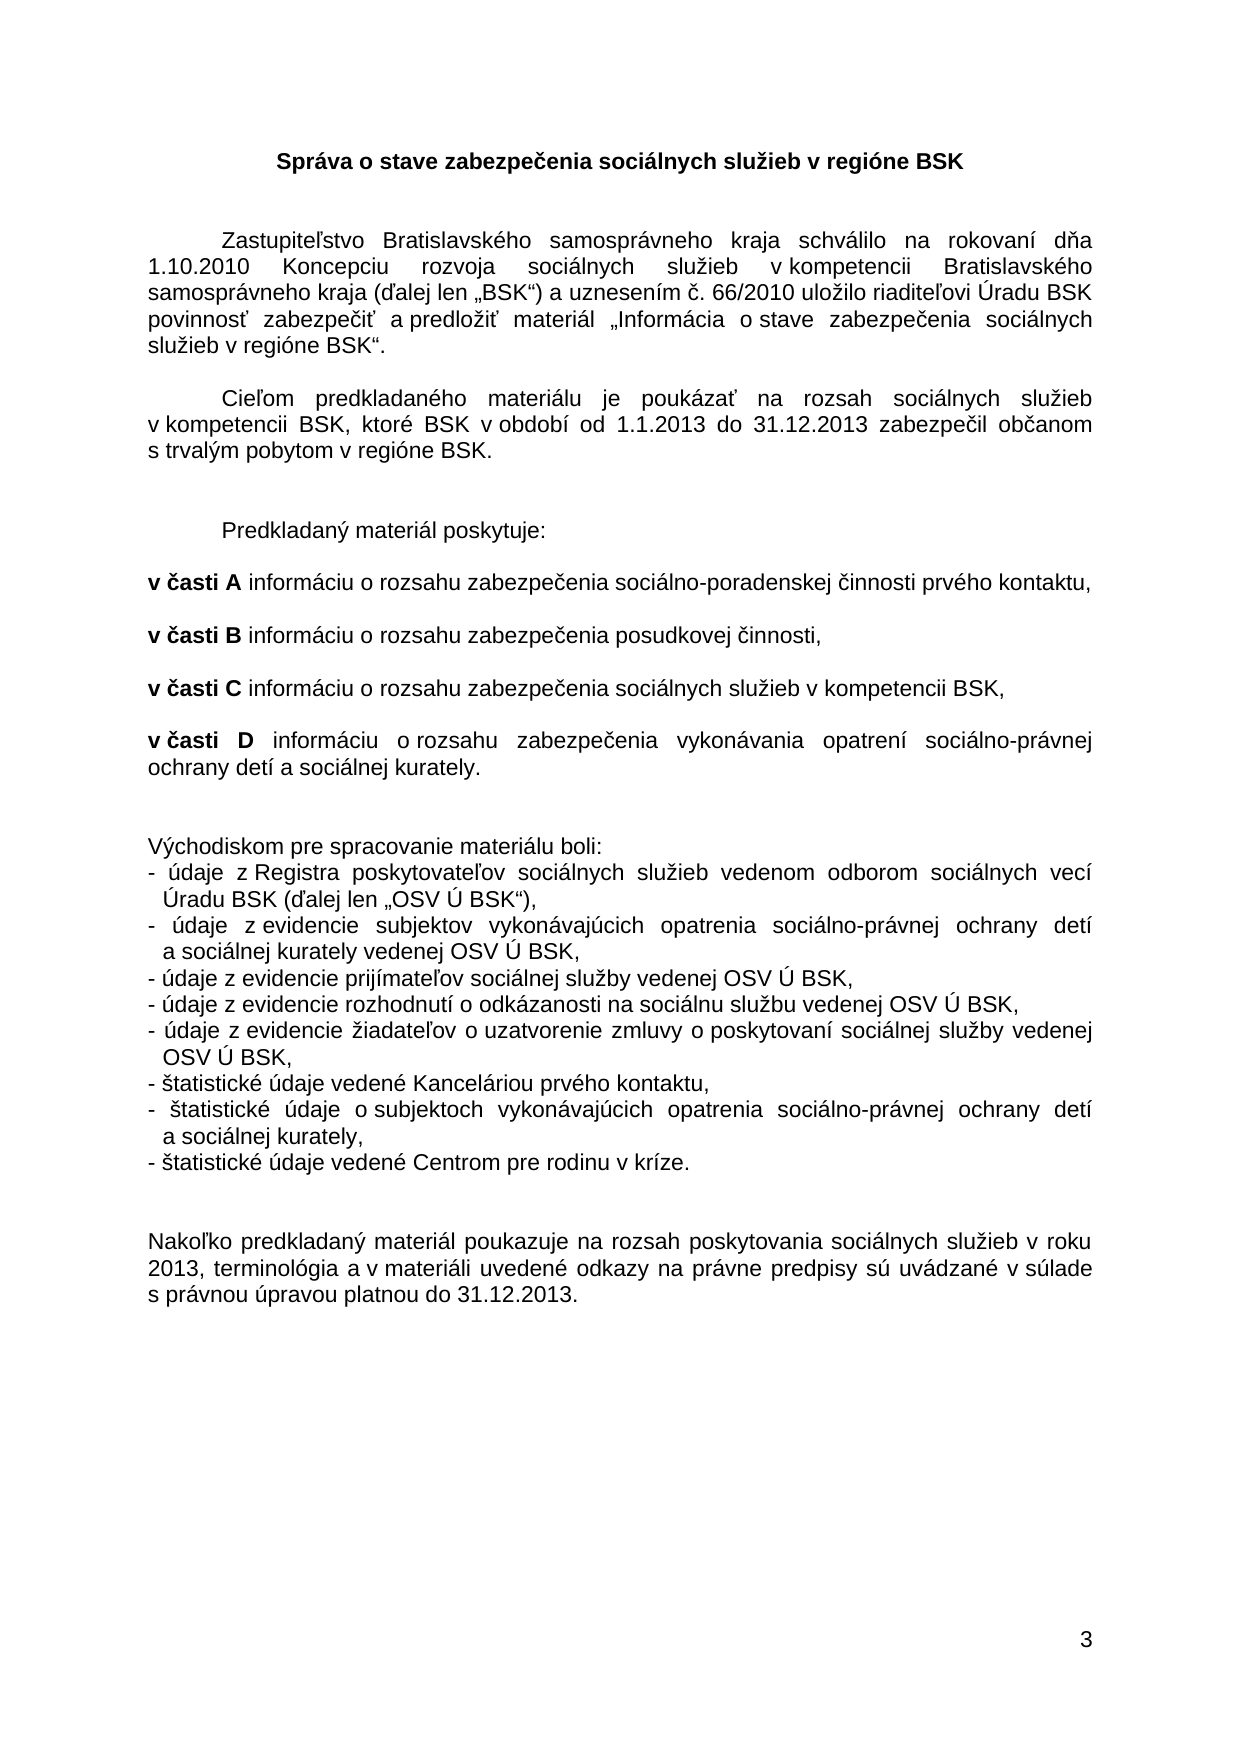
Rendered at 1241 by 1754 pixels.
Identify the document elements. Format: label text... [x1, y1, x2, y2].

text - údaje z evidencie rozhodnutí o odkázanosti na sociálnu službu vedenej OSV Ú BSK, [148, 991, 1093, 1017]
text - údaje z evidencie subjektov vykonávajúcich opatrenia sociálno-právnej ochrany detí a sociálnej kurately vedenej OSV Ú BSK, [148, 912, 1093, 964]
text - štatistické údaje o subjektoch vykonávajúcich opatrenia sociálno-právnej ochrany detí a sociálnej kurately, [148, 1096, 1093, 1149]
text - údaje z evidencie žiadateľov o uzatvorenie zmluvy o poskytovaní sociálnej služby vedenej OSV Ú BSK, [148, 1017, 1093, 1070]
text - štatistické údaje vedené Kanceláriou prvého kontaktu, [148, 1070, 1093, 1096]
text Predkladaný materiál poskytuje: [148, 517, 1093, 543]
text v časti C informáciu o rozsahu zabezpečenia sociálnych služieb v kompetencii BSK, [148, 675, 1093, 701]
text - štatistické údaje vedené Centrom pre rodinu v kríze. [148, 1149, 1093, 1175]
text Nakoľko predkladaný materiál poukazuje na rozsah poskytovania sociálnych služieb v roku 2013, terminológia a v materiáli uvedené odkazy na právne predpisy sú uvádzané v súlade s právnou úpravou platnou do 31.12.2013. [148, 1228, 1093, 1307]
text - údaje z evidencie prijímateľov sociálnej služby vedenej OSV Ú BSK, [148, 964, 1093, 991]
text v časti A informáciu o rozsahu zabezpečenia sociálno-poradenskej činnosti prvého kontaktu, [148, 569, 1093, 596]
text Cieľom predkladaného materiálu je poukázať na rozsah sociálnych služieb v kompetencii BSK, ktoré BSK v období od 1.1.2013 do 31.12.2013 zabezpečil občanom s trvalým pobytom v regióne BSK. [148, 385, 1093, 464]
text v časti D informáciu o rozsahu zabezpečenia vykonávania opatrení sociálno-právnej ochrany detí a sociálnej kurately. [148, 727, 1093, 780]
text - údaje z Registra poskytovateľov sociálnych služieb vedenom odborom sociálnych vecí Úradu BSK (ďalej len „OSV Ú BSK“), [148, 859, 1093, 912]
text Zastupiteľstvo Bratislavského samosprávneho kraja schválilo na rokovaní dňa 1.10.2010 Koncepciu rozvoja sociálnych služieb v kompetencii Bratislavského samosprávneho kraja (ďalej len „BSK“) a uznesením č. 66/2010 uložilo riaditeľovi Úradu BSK povinnosť zabezpečiť a predložiť materiál „Informácia o stave zabezpečenia sociálnych služieb v regióne BSK“. [148, 227, 1093, 358]
text Východiskom pre spracovanie materiálu boli: [148, 833, 1093, 859]
text v časti B informáciu o rozsahu zabezpečenia posudkovej činnosti, [148, 622, 1093, 648]
text Správa o stave zabezpečenia sociálnych služieb v regióne BSK [148, 148, 1093, 174]
